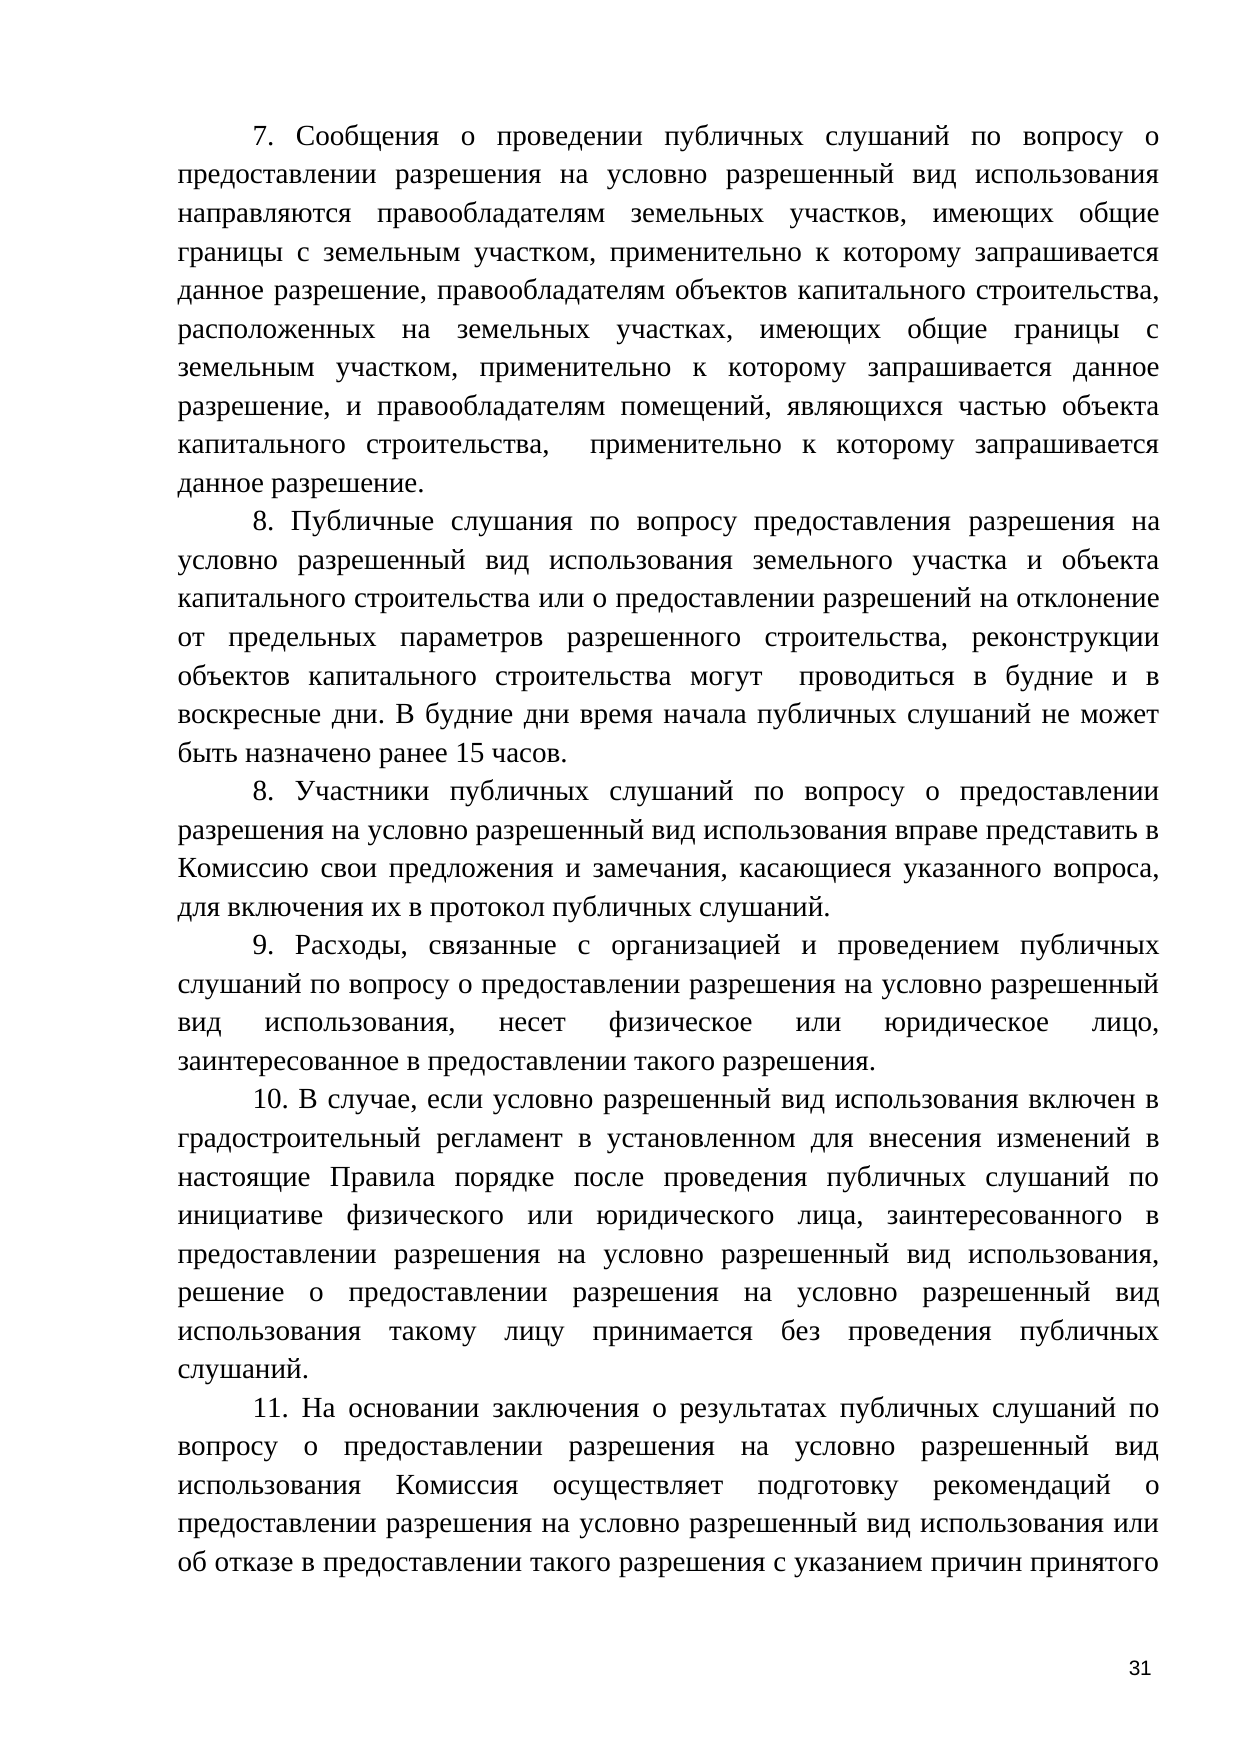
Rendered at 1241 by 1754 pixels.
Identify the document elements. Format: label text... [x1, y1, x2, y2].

text 10. В случае, если условно разрешенный вид использования включен в градостроительный регламент в установленном для внесения изменений в настоящие Правила порядке после проведения публичных слушаний по инициативе физического или юридического лица, заинтересованного в предоставлении разрешения на условно разрешенный вид использования, решение о предоставлении разрешения на условно разрешенный вид использования такому лицу принимается без проведения публичных слушаний. [177, 1082, 1160, 1385]
text 8. Публичные слушания по вопросу предоставления разрешения на условно разрешенный вид использования земельного участка и объекта капитального строительства или о предоставлении разрешений на отклонение от предельных параметров разрешенного строительства, реконструкции объектов капитального строительства могут проводиться в будние и в воскресные дни. В будние дни время начала публичных слушаний не может быть назначено ранее 15 часов. [177, 503, 1160, 768]
text 9. Расходы, связанные с организацией и проведением публичных слушаний по вопросу о предоставлении разрешения на условно разрешенный вид использования, несет физическое или юридическое лицо, заинтересованное в предоставлении такого разрешения. [177, 927, 1160, 1077]
text 8. Участники публичных слушаний по вопросу о предоставлении разрешения на условно разрешенный вид использования вправе представить в Комиссию свои предложения и замечания, касающиеся указанного вопроса, для включения их в протокол публичных слушаний. [177, 773, 1160, 922]
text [177, 1390, 1160, 1578]
text 7. Сообщения о проведении публичных слушаний по вопросу о предоставлении разрешения на условно разрешенный вид использования направляются правообладателям земельных участков, имеющих общие границы с земельным участком, применительно к которому запрашивается данное разрешение, правообладателям объектов капитального строительства, расположенных на земельных участках, имеющих общие границы с земельным участком, применительно к которому запрашивается данное разрешение, и правообладателям помещений, являющихся частью объекта капитального строительства, применительно к которому запрашивается данное разрешение. [177, 118, 1160, 498]
